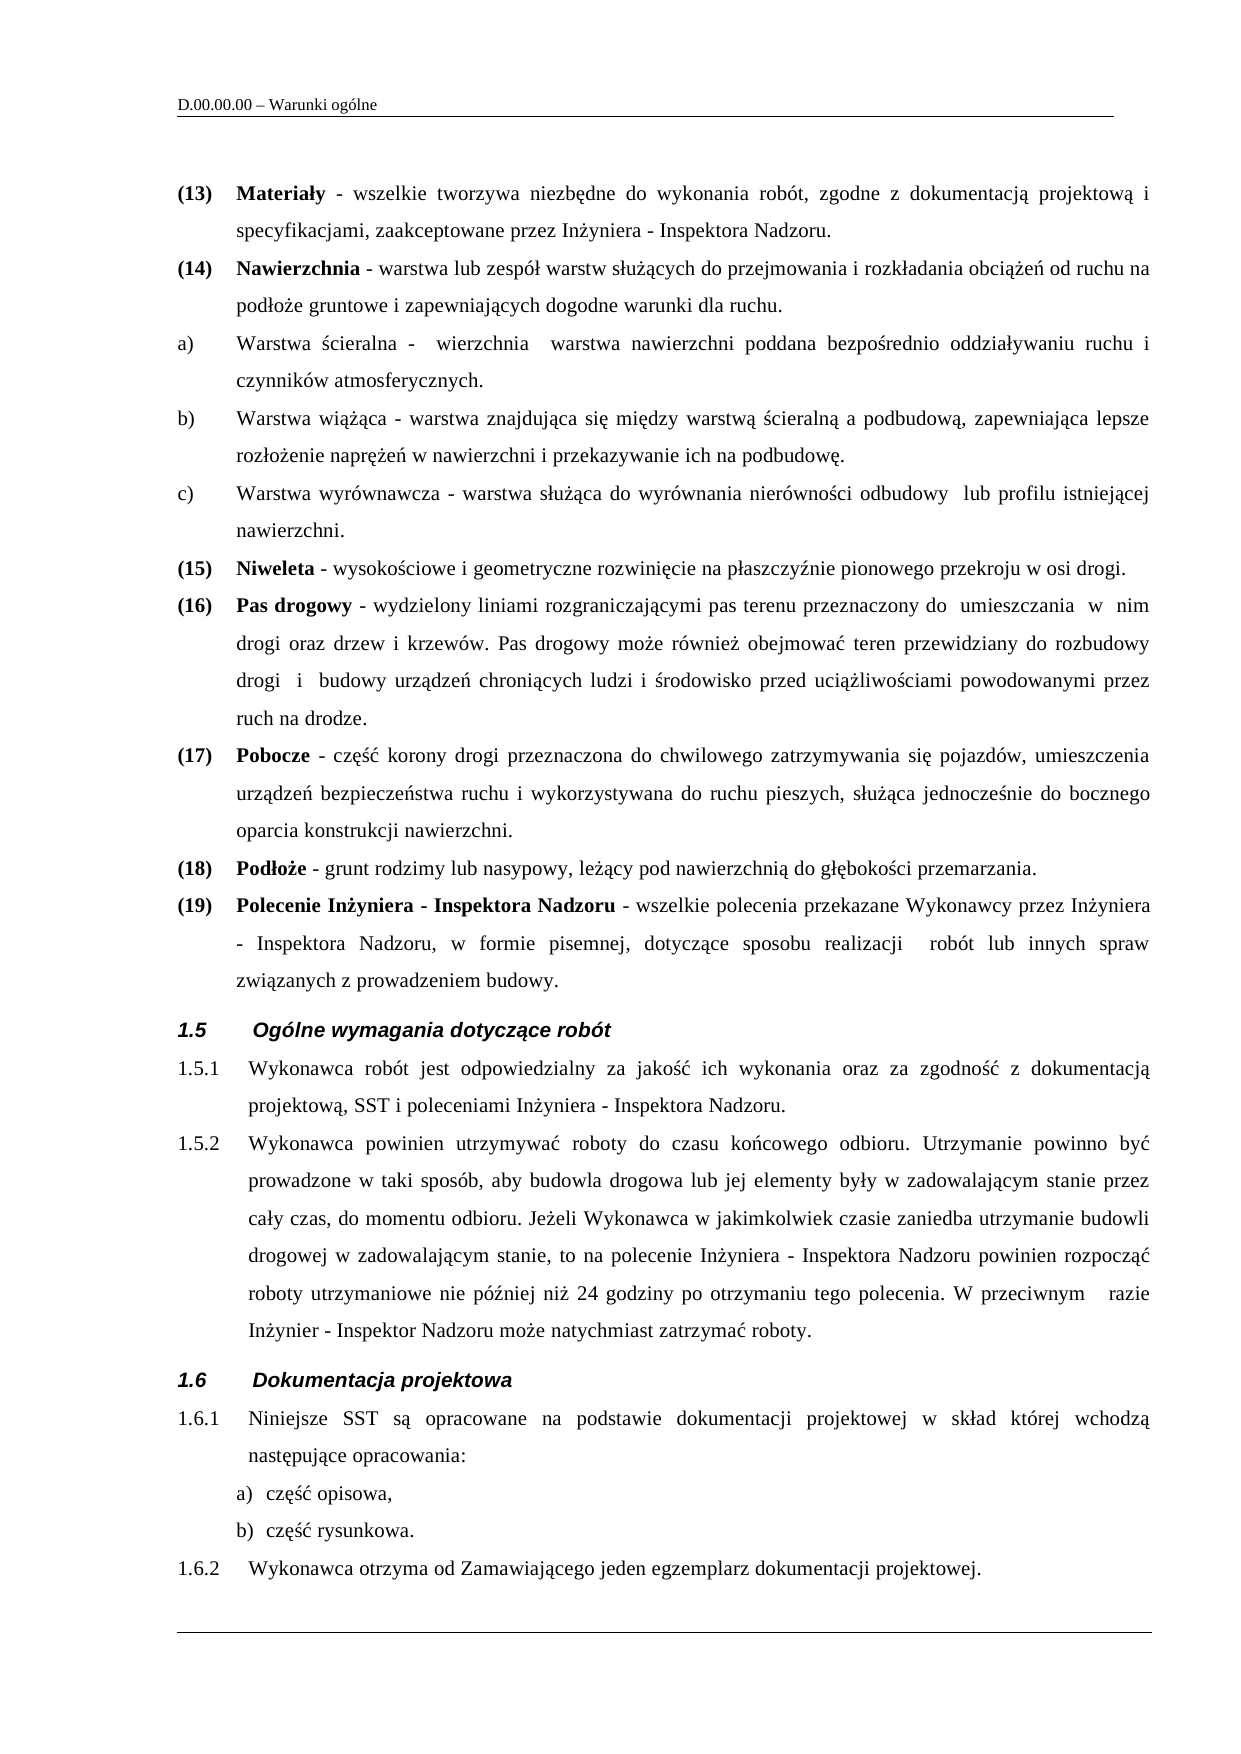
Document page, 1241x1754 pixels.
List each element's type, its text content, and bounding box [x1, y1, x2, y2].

subtitle Wykonawca robót jest odpowiedzialny za jakość ich wykonania oraz za zgodność z dokumentacją projektową, SST i poleceniami Inżyniera - Inspektora Nadzoru. [177, 1042, 1152, 1117]
text a) Warstwa ścieralna - wierzchnia warstwa nawierzchni poddana bezpośrednio oddziaływaniu ruchu i czynników atmosferycznych. [177, 317, 1152, 392]
list część rysunkowa. [236, 1505, 1152, 1542]
subtitle Wykonawca otrzyma od Zamawiającego jeden egzemplarz dokumentacji projektowej. [177, 1542, 1152, 1580]
text (17) Pobocze - część korony drogi przeznaczona do chwilowego zatrzymywania się pojazdów, umieszczenia urządzeń bezpieczeństwa ruchu i wykorzystywana do ruchu pieszych, służąca jednocześnie do bocznego oparcia konstrukcji nawierzchni. [177, 730, 1152, 842]
text (14) Nawierzchnia - warstwa lub zespół warstw służących do przejmowania i rozkładania obciążeń od ruchu na podłoże gruntowe i zapewniających dogodne warunki dla ruchu. [177, 242, 1152, 317]
text (18) Podłoże - grunt rodzimy lub nasypowy, leżący pod nawierzchnią do głębokości przemarzania. [177, 842, 1152, 880]
list część opisowa, [236, 1467, 1152, 1505]
text (15) Niweleta - wysokościowe i geometryczne rozwinięcie na płaszczyźnie pionowego przekroju w osi drogi. [177, 542, 1152, 580]
subtitle Dokumentacja projektowa [177, 1355, 1152, 1392]
text b) Warstwa wiążąca - warstwa znajdująca się między warstwą ścieralną a podbudową, zapewniająca lepsze rozłożenie naprężeń w nawierzchni i przekazywanie ich na podbudowę. [177, 392, 1152, 467]
subtitle Wykonawca powinien utrzymywać roboty do czasu końcowego odbioru. Utrzymanie powinno być prowadzone w taki sposób, aby budowla drogowa lub jej elementy były w zadowalającym stanie przez cały czas, do momentu odbioru. Jeżeli Wykonawca w jakimkolwiek czasie zaniedba utrzymanie budowli drogowej w zadowalającym stanie, to na polecenie Inżyniera - Inspektora Nadzoru powinien rozpocząć roboty utrzymaniowe nie później niż 24 godziny po otrzymaniu tego polecenia. W przeciwnym razie Inżynier - Inspektor Nadzoru może natychmiast zatrzymać roboty. [177, 1117, 1152, 1342]
subtitle Ogólne wymagania dotyczące robót [177, 1005, 1152, 1042]
text c) Warstwa wyrównawcza - warstwa służąca do wyrównania nierówności odbudowy lub profilu istniejącej nawierzchni. [177, 467, 1152, 542]
text (16) Pas drogowy - wydzielony liniami rozgraniczającymi pas terenu przeznaczony do umieszczania w nim drogi oraz drzew i krzewów. Pas drogowy może również obejmować teren przewidziany do rozbudowy drogi i budowy urządzeń chroniących ludzi i środowisko przed uciążliwościami powodowanymi przez ruch na drodze. [177, 580, 1152, 730]
text (19) Polecenie Inżyniera - Inspektora Nadzoru - wszelkie polecenia przekazane Wykonawcy przez Inżyniera - Inspektora Nadzoru, w formie pisemnej, dotyczące sposobu realizacji robót lub innych spraw związanych z prowadzeniem budowy. [177, 880, 1152, 992]
text (13) Materiały - wszelkie tworzywa niezbędne do wykonania robót, zgodne z dokumentacją projektową i specyfikacjami, zaakceptowane przez Inżyniera - Inspektora Nadzoru. [177, 167, 1152, 242]
subtitle Niniejsze SST są opracowane na podstawie dokumentacji projektowej w skład której wchodzą następujące opracowania: [177, 1392, 1152, 1467]
